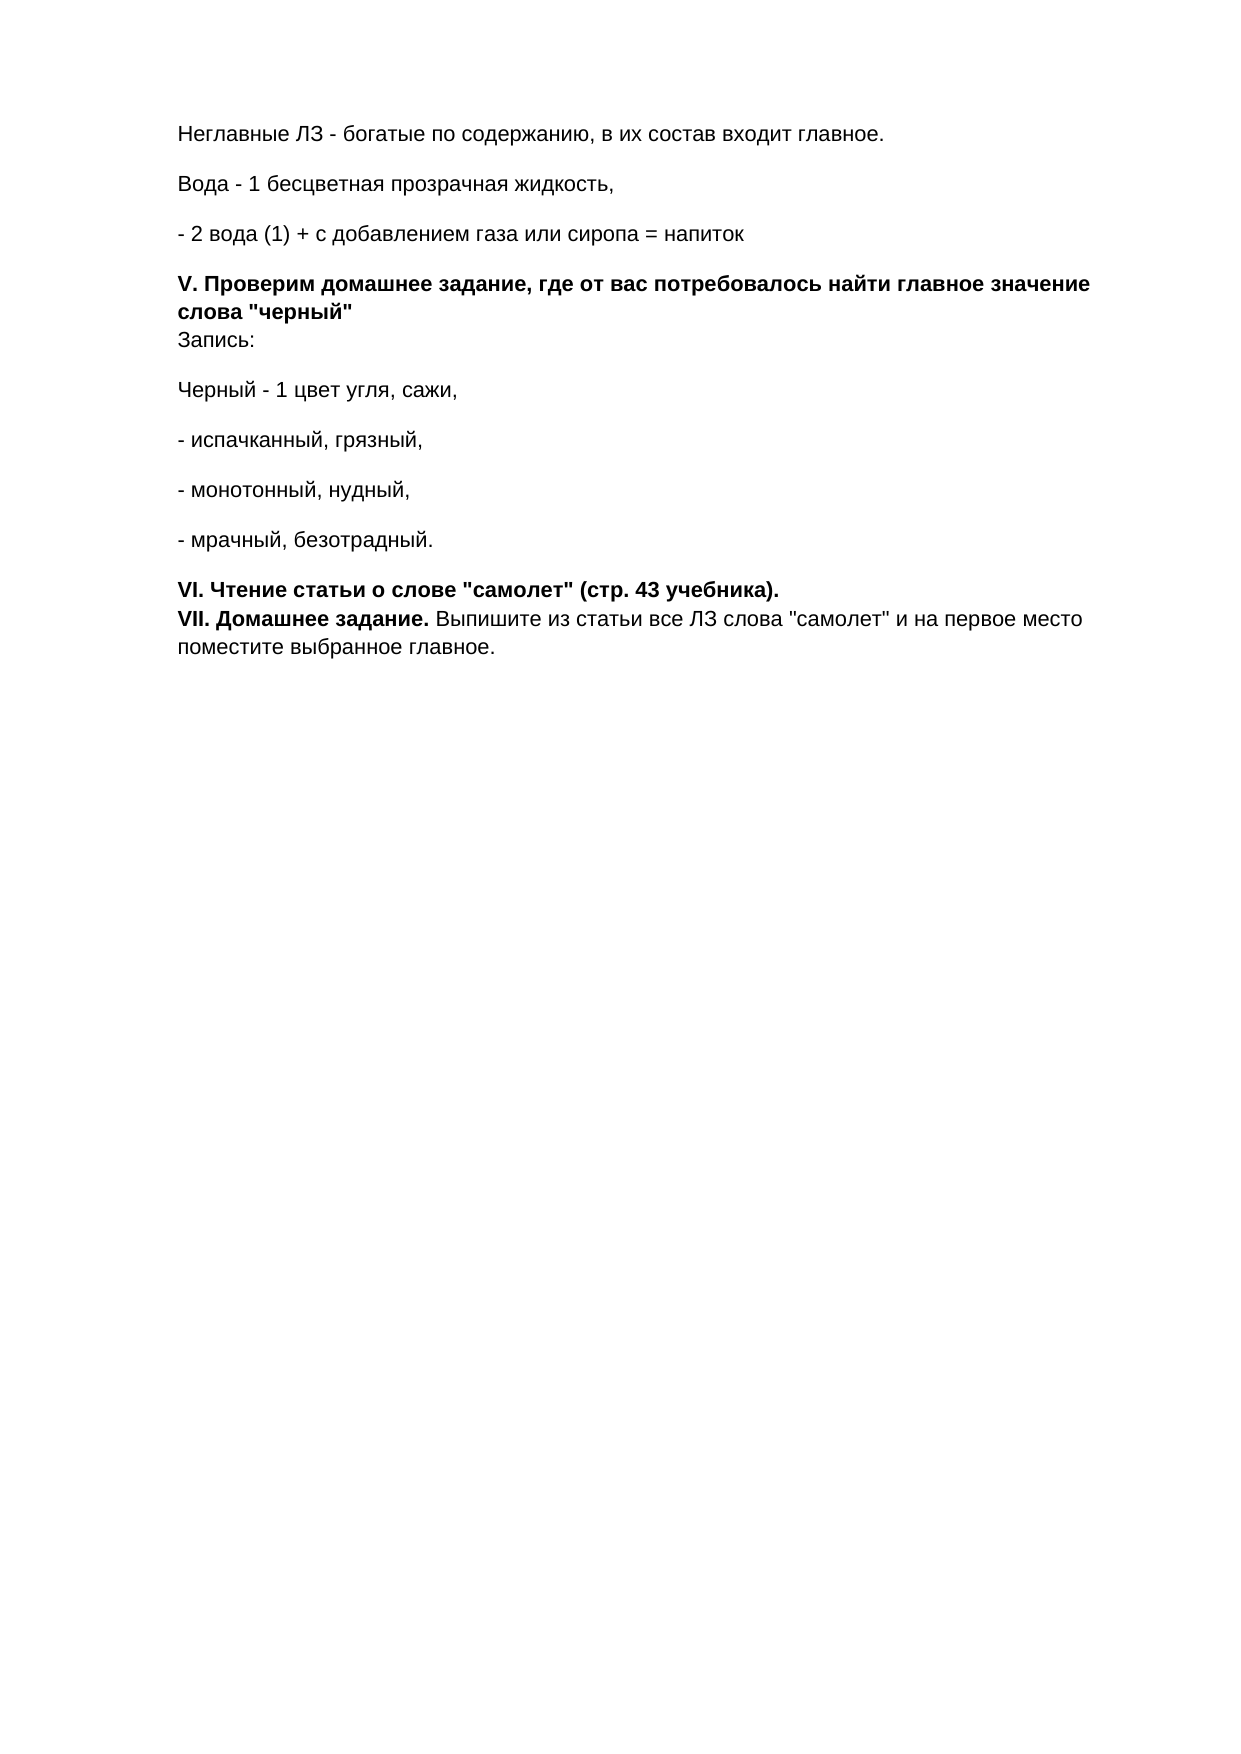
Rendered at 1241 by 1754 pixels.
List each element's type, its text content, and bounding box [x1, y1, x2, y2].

text - монотонный, нудный, [177, 474, 1152, 502]
text V. Проверим домашнее задание, где от вас потребовалось найти главное значение слова "черный" [177, 268, 1152, 324]
text - мрачный, безотрадный. [177, 524, 1152, 552]
text Вода - 1 бесцветная прозрачная жидкость, [177, 168, 1152, 196]
text VII. Домашнее задание. Выпишите из статьи все ЛЗ слова "самолет" и на первое место поместите выбранное главное. [177, 602, 1152, 659]
text - испачканный, грязный, [177, 424, 1152, 452]
text VI. Чтение статьи о слове "самолет" (стр. 43 учебника). [177, 574, 1152, 602]
text Запись: [177, 324, 1152, 352]
text - 2 вода (1) + с добавлением газа или сиропа = напиток [177, 218, 1152, 246]
text Черный - 1 цвет угля, сажи, [177, 374, 1152, 402]
text Неглавные ЛЗ - богатые по содержанию, в их состав входит главное. [177, 118, 1152, 146]
